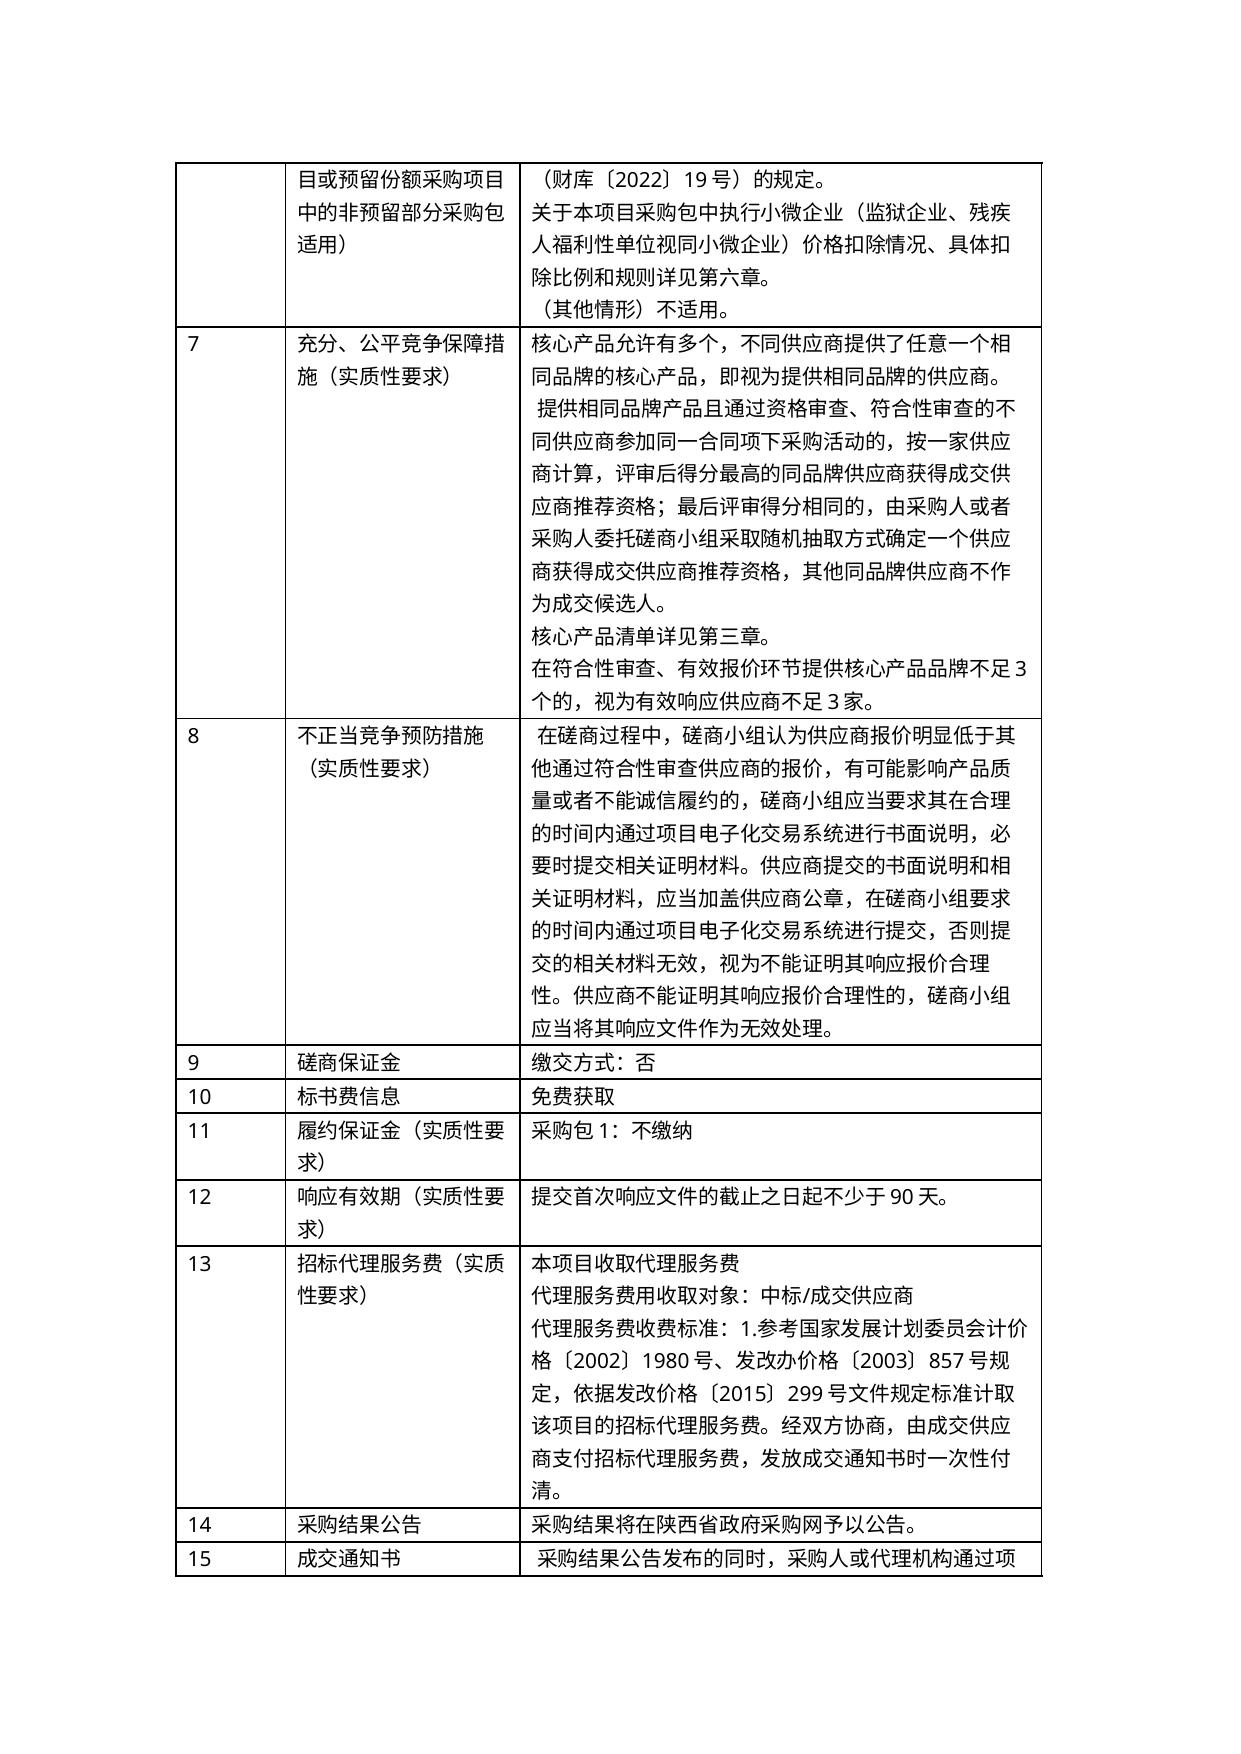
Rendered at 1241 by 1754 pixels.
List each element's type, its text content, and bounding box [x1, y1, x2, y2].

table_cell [286, 164, 519, 326]
table_cell 标书费信息 [286, 1080, 519, 1112]
table_cell 不正当竞争预防措施（实质性要求） [286, 719, 519, 1044]
table_cell 15 [177, 1543, 285, 1575]
table_cell 免费获取 [521, 1080, 1041, 1112]
table_cell 本项目收取代理服务费 代理服务费用收取对象：中标/成交供应商 代理服务费收费标准：1.参考国家发展计划委员会计价格〔2002〕1980号、发改办价格〔2003〕857号规定，依据发改价格〔2015〕299号文件规定标准计取该项目的招标代理服务费。经双方协商，由成交供应商支付招标代理服务费，发放成交通知书时一次性付清。 [521, 1247, 1041, 1507]
table_cell 采购包1：不缴纳 [521, 1114, 1041, 1179]
table_cell 9 [177, 1046, 285, 1078]
table_cell 14 [177, 1509, 285, 1541]
table_cell 招标代理服务费（实质性要求） [286, 1247, 519, 1507]
table_cell 7 [177, 328, 285, 718]
table_cell 充分、公平竞争保障措施（实质性要求） [286, 328, 519, 718]
table_cell 核心产品允许有多个，不同供应商提供了任意一个相同品牌的核心产品，即视为提供相同品牌的供应商。 提供相同品牌产品且通过资格审查、符合性审查的不同供应商参加同一合同项下采购活动的，按一家供应商计算，评审后得分最高的同品牌供应商获得成交供应商推荐资格；最后评审得分相同的，由采购人或者采购人委托磋商小组采取随机抽取方式确定一个供应商获得成交供应商推荐资格，其他同品牌供应商不作为成交候选人。 核心产品清单详见第三章。 在符合性审查、有效报价环节提供核心产品品牌不足3个的，视为有效响应供应商不足3家。 [521, 328, 1041, 718]
table_cell 采购结果将在陕西省政府采购网予以公告。 [521, 1509, 1041, 1541]
table_cell 在磋商过程中，磋商小组认为供应商报价明显低于其他通过符合性审查供应商的报价，有可能影响产品质量或者不能诚信履约的，磋商小组应当要求其在合理的时间内通过项目电子化交易系统进行书面说明，必要时提交相关证明材料。供应商提交的书面说明和相关证明材料，应当加盖供应商公章，在磋商小组要求的时间内通过项目电子化交易系统进行提交，否则提交的相关材料无效，视为不能证明其响应报价合理性。供应商不能证明其响应报价合理性的，磋商小组应当将其响应文件作为无效处理。 [521, 719, 1041, 1044]
table_cell 13 [177, 1247, 285, 1507]
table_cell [521, 164, 1041, 326]
table_cell 磋商保证金 [286, 1046, 519, 1078]
table_cell 履约保证金（实质性要求） [286, 1114, 519, 1179]
table_cell 11 [177, 1114, 285, 1179]
table_cell 10 [177, 1080, 285, 1112]
table_cell 响应有效期（实质性要求） [286, 1181, 519, 1245]
table_cell 8 [177, 719, 285, 1044]
table_cell 成交通知书 [286, 1543, 519, 1575]
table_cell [521, 1543, 1041, 1575]
table_cell 6 [177, 164, 285, 326]
table_cell 12 [177, 1181, 285, 1245]
table_cell 缴交方式：否 [521, 1046, 1041, 1078]
table_cell 采购结果公告 [286, 1509, 519, 1541]
table_cell 提交首次响应文件的截止之日起不少于90天。 [521, 1181, 1041, 1245]
